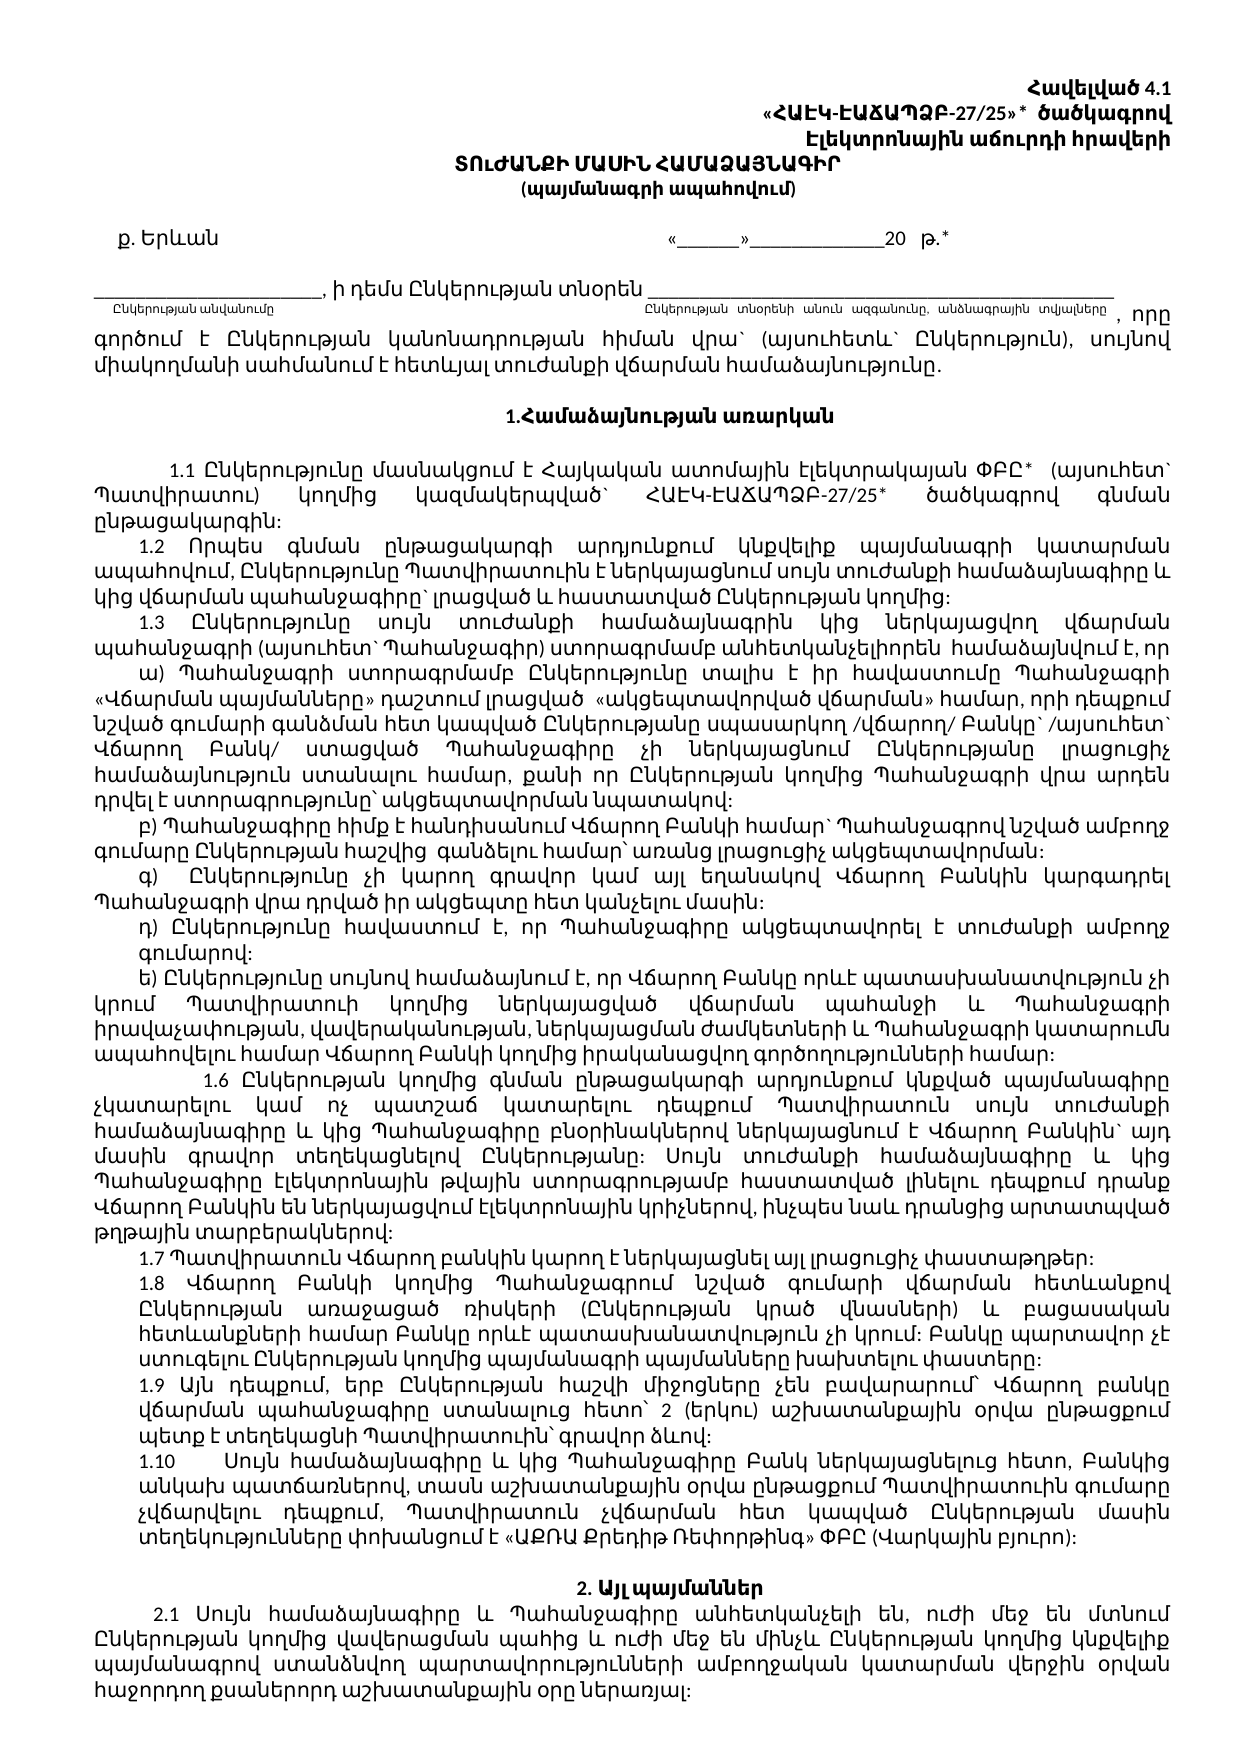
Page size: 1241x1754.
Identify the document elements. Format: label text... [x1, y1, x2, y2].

text 2. Այլ պայմաններ [169, 1575, 1171, 1601]
text 1.8 Վճարող Բանկի կողմից Պահանջագրում նշված գումարի վճարման հետևանքով Ընկերության առաջացած ռիսկերի (Ընկերության կրած վնասների) և բացասական հետևանքների համար Բանկը որևէ պատասխանատվություն չի կրում: Բանկը պարտավոր չէ ստուգելու Ընկերության կողմից պայմանագրի պայմանները խախտելու փաստերը: [138, 1270, 1171, 1372]
text ______________________, ի դեմս Ընկերության տնօրեն _____________________________________________ [94, 276, 1171, 301]
text ք. Երևան «______»_____________20 թ.* [94, 225, 1171, 250]
text ա) Պահանջագրի ստորագրմամբ Ընկերությունը տալիս է իր հավաստումը Պահանջագրի «Վճարման պայմանները» դաշտում լրացված «ակցեպտավորված վճարման» համար, որի դեպքում նշված գումարի գանձման հետ կապված Ընկերությանը սպասարկող /վճարող/ Բանկը` /այսուհետ` Վճարող Բանկ/ ստացված Պահանջագիրը չի ներկայացնում Ընկերությանը լրացուցիչ համաձայնություն ստանալու համար, քանի որ Ընկերության կողմից Պահանջագրի վրա արդեն դրվել է ստորագրությունը՝ ակցեպտավորման նպատակով: [94, 660, 1171, 813]
text 2.1 Սույն համաձայնագիրը և Պահանջագիրը անհետկանչելի են, ուժի մեջ են մտնում Ընկերության կողմից վավերացման պահից և ուժի մեջ են մինչև Ընկերության կողմից կնքվելիք պայմանագրով ստանձնվող պարտավորությունների ամբողջական կատարման վերջին օրվան հաջորդող քսաներորդ աշխատանքային օրը ներառյալ: [94, 1601, 1171, 1702]
text «ՀԱԷԿ-ԷԱՃԱՊՁԲ-27/25»* ծածկագրով [94, 100, 1171, 126]
text 1.1 Ընկերությունը մասնակցում է Հայկական ատոմային էլեկտրակայան ՓԲԸ* (այսուհետ` Պատվիրատու) կողմից կազմակերպված` ՀԱԷԿ-ԷԱՃԱՊՁԲ-27/25* ծածկագրով գնման ընթացակարգին: [94, 457, 1171, 533]
text ՏՈւԺԱՆՔԻ ՄԱՍԻՆ ՀԱՄԱՁԱՅՆԱԳԻՐ [94, 151, 1171, 177]
text 1.10 Սույն համաձայնագիրը և կից Պահանջագիրը Բանկ ներկայացնելուց հետո, Բանկից անկախ պատճառներով, տասն աշխատանքային օրվա ընթացքում Պատվիրատուին գումարը չվճարվելու դեպքում, Պատվիրատուն չվճարման հետ կապված Ընկերության մասին տեղեկությունները փոխանցում է «ԱՔՌԱ Քրեդիթ Ռեփորթինգ» ՓԲԸ (Վարկային բյուրո): [138, 1448, 1171, 1550]
text Ընկերության անվանումը Ընկերության տնօրենի անուն ազգանունը, անձնագրային տվյալները , որը գործում է Ընկերության կանոնադրության հիման վրա` (այսուհետև` Ընկերություն), սույնով միակողմանի սահմանում է հետևյալ տուժանքի վճարման համաձայնությունը. [94, 301, 1171, 377]
text 1.Համաձայնության առարկան [169, 403, 1171, 428]
text 1.6 Ընկերության կողմից գնման ընթացակարգի արդյունքում կնքված պայմանագիրը չկատարելու կամ ոչ պատշաճ կատարելու դեպքում Պատվիրատուն սույն տուժանքի համաձայնագիրը և կից Պահանջագիրը բնօրինակներով ներկայացնում է Վճարող Բանկին` այդ մասին գրավոր տեղեկացնելով Ընկերությանը: Սույն տուժանքի համաձայնագիրը և կից Պահանջագիրը էլեկտրոնային թվային ստորագրությամբ հաստատված լինելու դեպքում դրանք Վճարող Բանկին են ներկայացվում էլեկտրոնային կրիչներով, ինչպես նաև դրանցից արտատպված թղթային տարբերակներով: [94, 1067, 1171, 1245]
text 1.2 Որպես գնման ընթացակարգի արդյունքում կնքվելիք պայմանագրի կատարման ապահովում, Ընկերությունը Պատվիրատուին է ներկայացնում սույն տուժանքի համաձայնագիրը և կից վճարման պահանջագիրը` լրացված և հաստատված Ընկերության կողմից: [94, 533, 1171, 609]
text Հավելված 4.1 [94, 75, 1171, 100]
text գ) Ընկերությունը չի կարող գրավոր կամ այլ եղանակով Վճարող Բանկին կարգադրել Պահանջագրի վրա դրված իր ակցեպտը հետ կանչելու մասին: [94, 864, 1171, 914]
text 1.7 Պատվիրատուն Վճարող բանկին կարող է ներկայացնել այլ լրացուցիչ փաստաթղթեր: [138, 1245, 1171, 1270]
text ե) Ընկերությունը սույնով համաձայնում է, որ Վճարող Բանկը որևէ պատասխանատվություն չի կրում Պատվիրատուի կողմից ներկայացված վճարման պահանջի և Պահանջագրի իրավաչափության, վավերականության, ներկայացման ժամկետների և Պահանջագրի կատարումն ապահովելու համար Վճարող Բանկի կողմից իրականացվող գործողությունների համար: [94, 965, 1171, 1067]
text Էլեկտրոնային աճուրդի հրավերի [94, 126, 1171, 151]
text 1.9 Այն դեպքում, երբ Ընկերության հաշվի միջոցները չեն բավարարում՝ Վճարող բանկը վճարման պահանջագիրը ստանալուց հետո՝ 2 (երկու) աշխատանքային օրվա ընթացքում պետք է տեղեկացնի Պատվիրատուին՝ գրավոր ձևով: [138, 1372, 1171, 1448]
text դ) Ընկերությունը հավաստում է, որ Պահանջագիրը ակցեպտավորել է տուժանքի ամբողջ գումարով: [138, 914, 1171, 965]
text բ) Պահանջագիրը հիմք է հանդիսանում Վճարող Բանկի համար` Պահանջագրով նշված ամբողջ գումարը Ընկերության հաշվից գանձելու համար՝ առանց լրացուցիչ ակցեպտավորման: [94, 813, 1171, 864]
text 1.3 Ընկերությունը սույն տուժանքի համաձայնագրին կից ներկայացվող վճարման պահանջագրի (այսուհետ` Պահանջագիր) ստորագրմամբ անհետկանչելիորեն համաձայնվում է, որ [94, 609, 1171, 660]
text (պայմանագրի ապահովում) [94, 177, 1171, 199]
